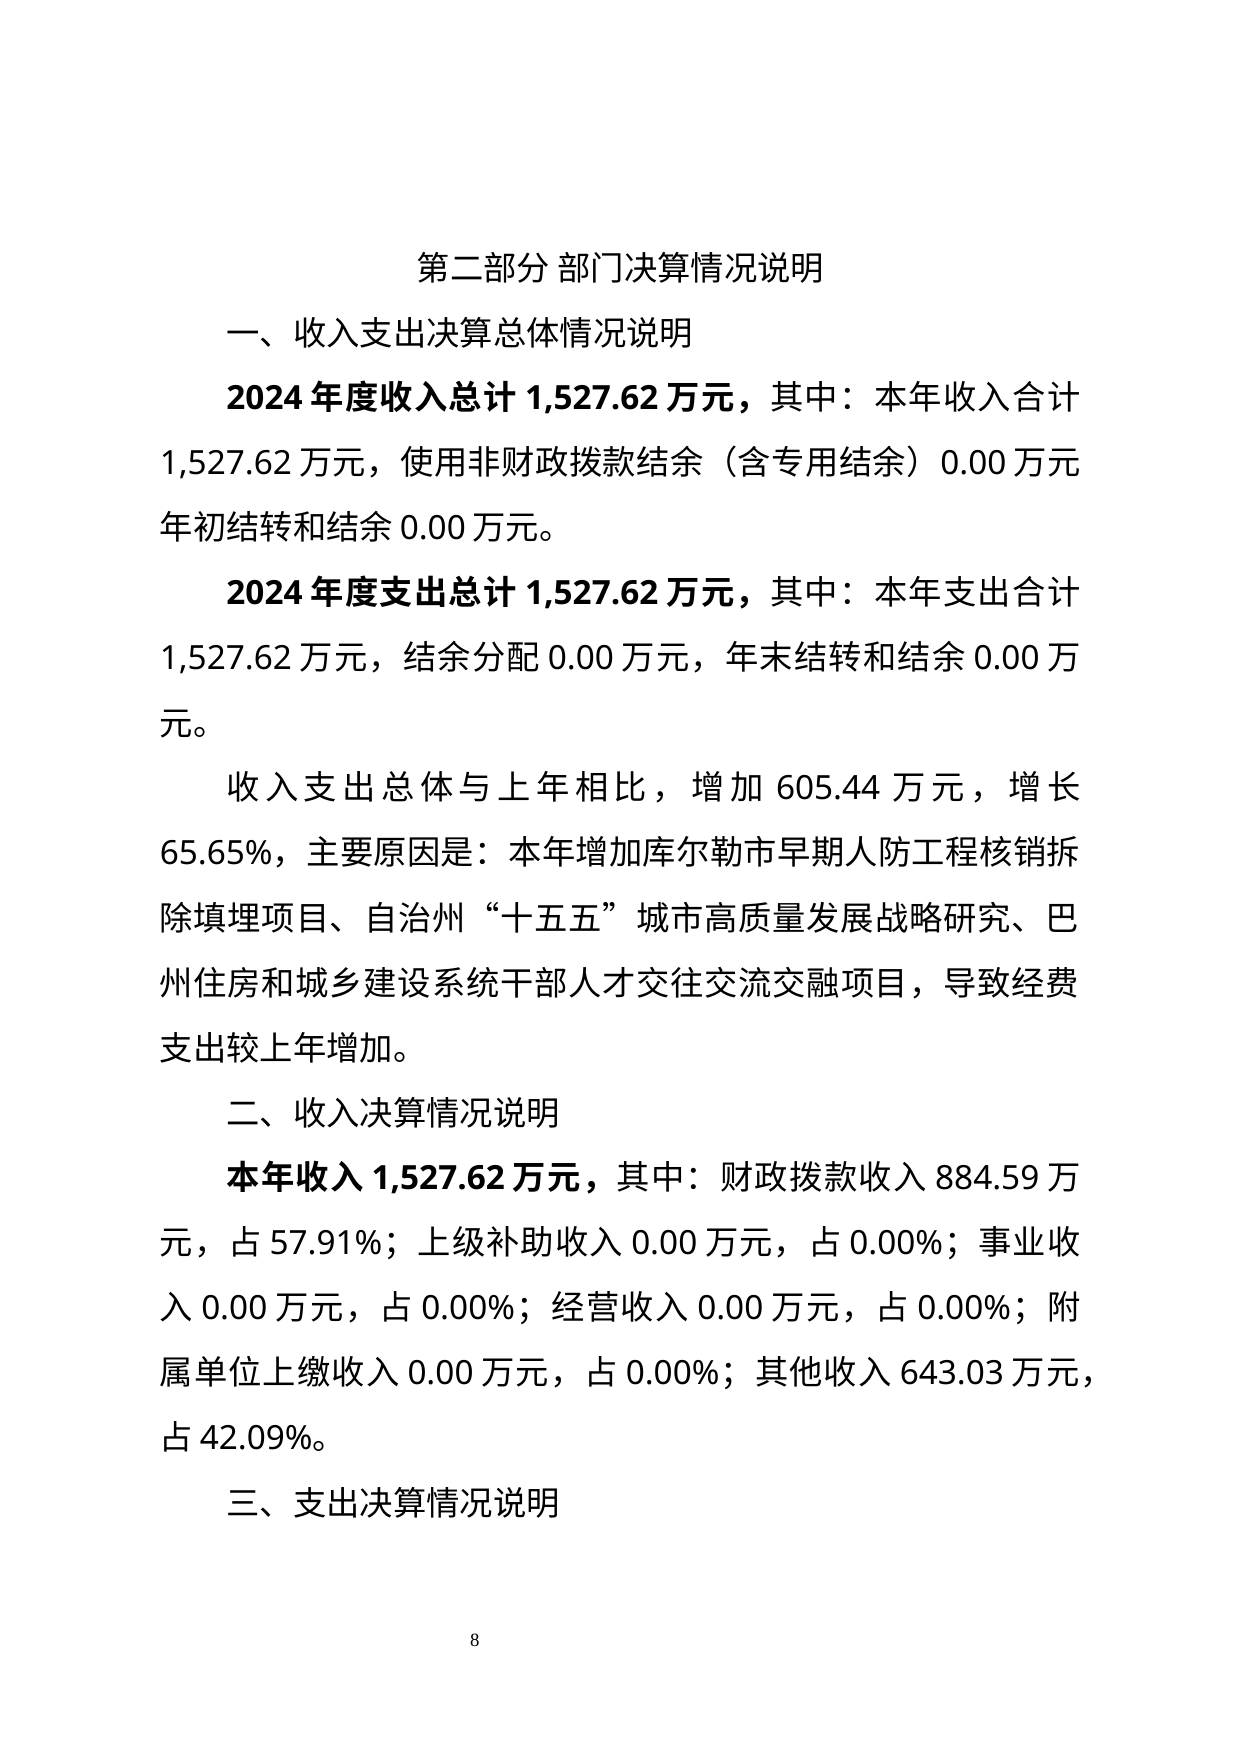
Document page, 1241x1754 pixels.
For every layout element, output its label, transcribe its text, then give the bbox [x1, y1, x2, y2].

text 2024年度支出总计1,527.62万元，其中：本年支出合计1,527.62万元，结余分配0.00万元，年末结转和结余0.00万元。 [159, 558, 1081, 753]
text 收入支出总体与上年相比，增加605.44万元，增长65.65%，主要原因是：本年增加库尔勒市早期人防工程核销拆除填埋项目、自治州“十五五”城市高质量发展战略研究、巴州住房和城乡建设系统干部人才交往交流交融项目，导致经费支出较上年增加。 [159, 753, 1081, 1078]
text 二、收入决算情况说明 [159, 1078, 1081, 1143]
text 本年收入1,527.62万元，其中：财政拨款收入884.59万元，占57.91%；上级补助收入0.00万元，占0.00%；事业收入0.00万元，占0.00%；经营收入0.00万元，占0.00%；附属单位上缴收入0.00万元，占0.00%；其他收入643.03万元，占42.09%。 [159, 1143, 1081, 1468]
text 第二部分 部门决算情况说明 [159, 233, 1081, 298]
text 三、支出决算情况说明 [159, 1468, 1081, 1533]
text 一、收入支出决算总体情况说明 [159, 298, 1081, 363]
text 2024年度收入总计1,527.62万元，其中：本年收入合计1,527.62万元，使用非财政拨款结余（含专用结余）0.00万元，年初结转和结余0.00万元。 [159, 363, 1081, 558]
